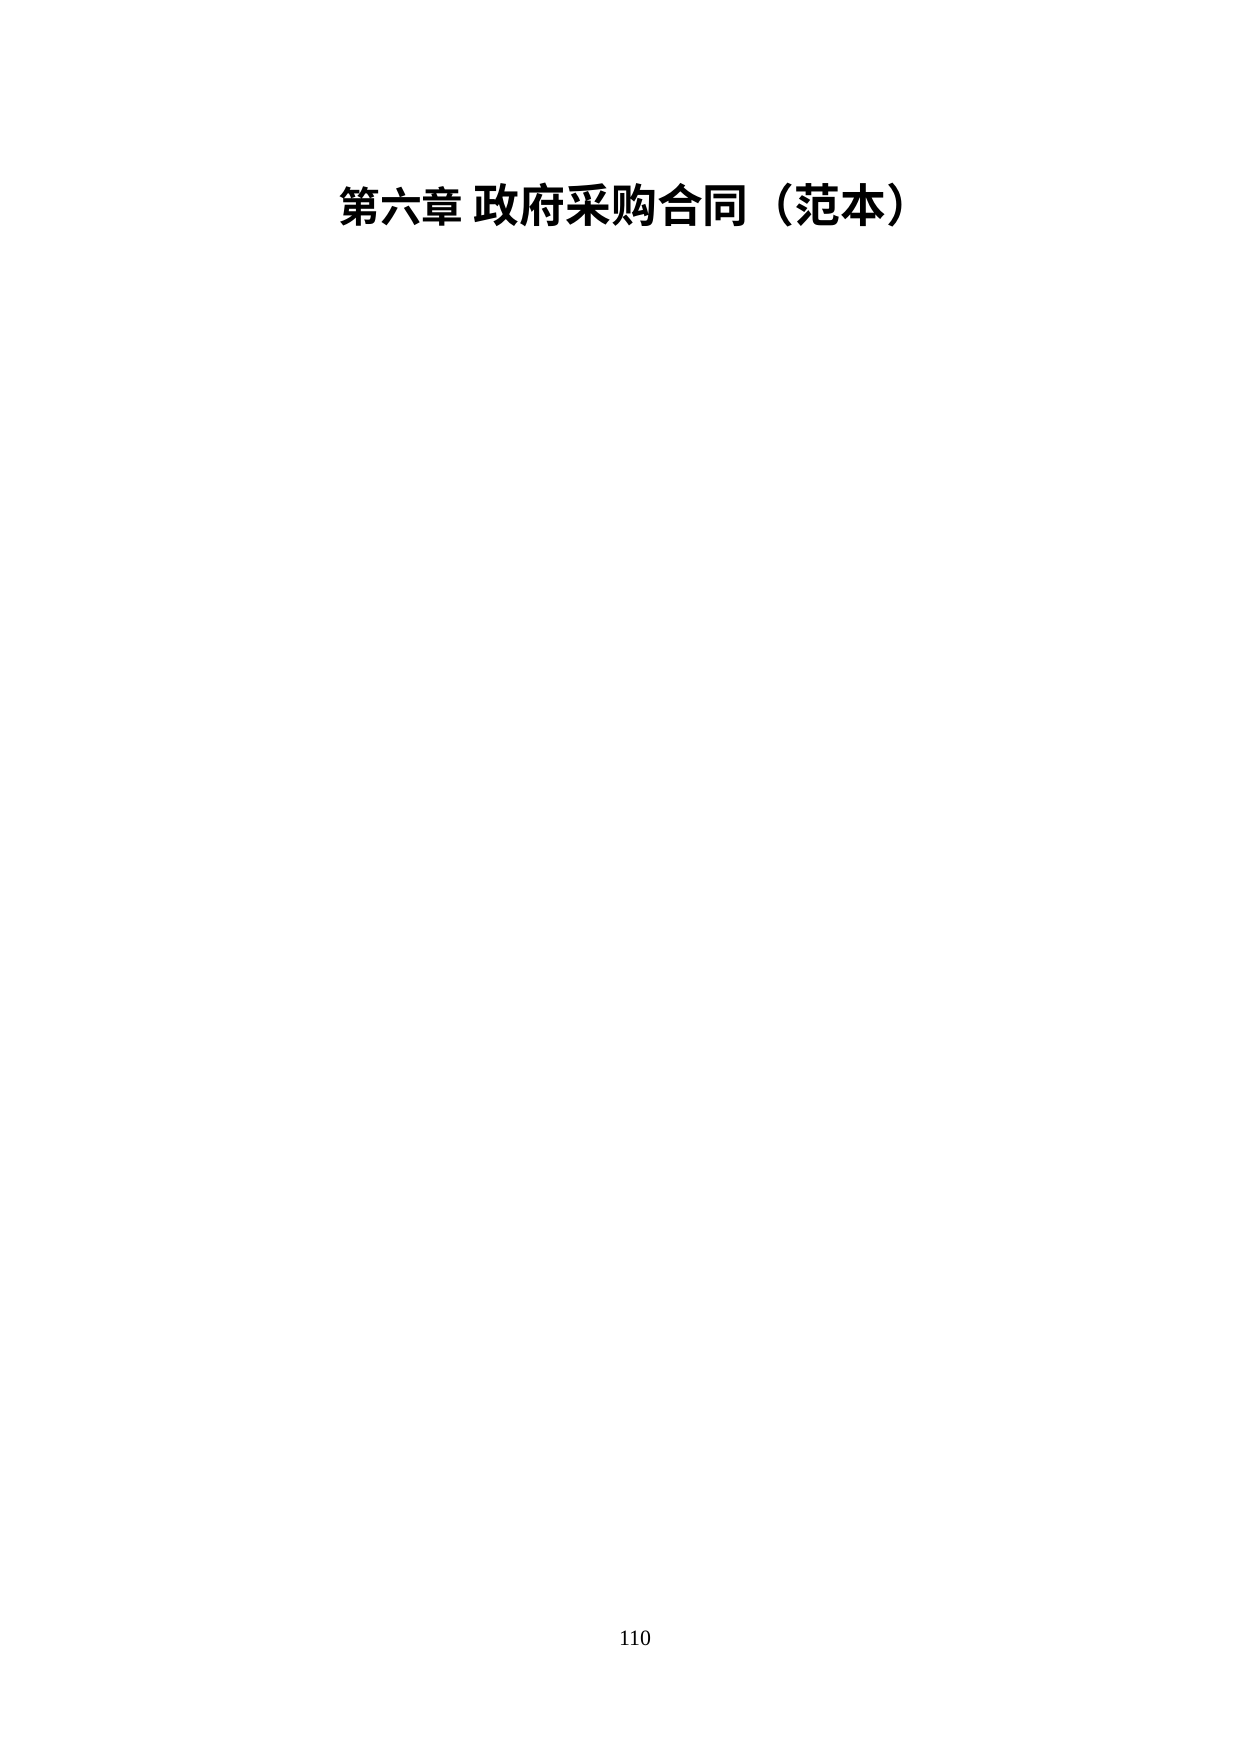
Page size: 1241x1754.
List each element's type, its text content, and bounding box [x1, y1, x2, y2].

title 第六章 政府采购合同（范本） [148, 153, 1122, 251]
